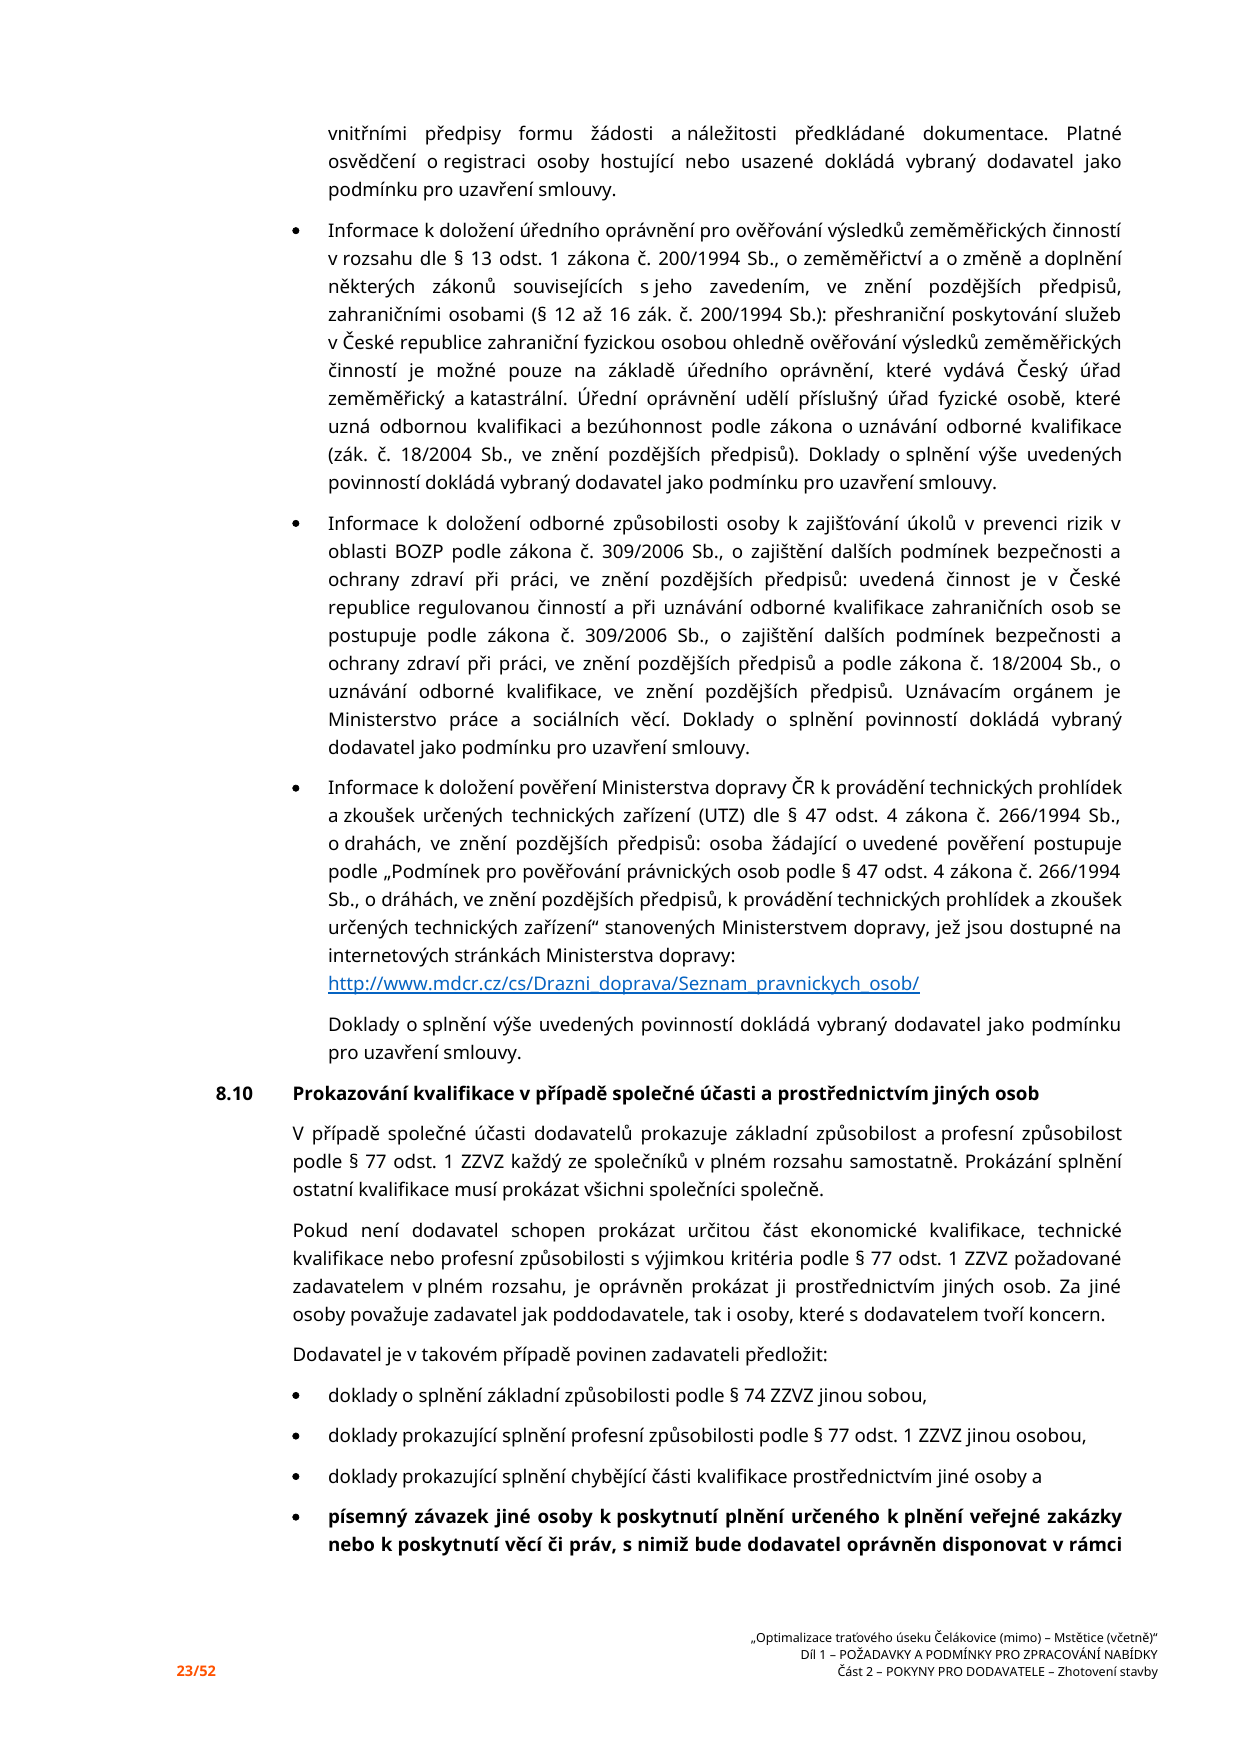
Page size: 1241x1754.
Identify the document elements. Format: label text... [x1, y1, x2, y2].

text doklady prokazující splnění chybějící části kvalifikace prostřednictvím jiné osoby a [292, 1463, 1122, 1488]
text Informace k doložení odborné způsobilosti osoby k zajišťování úkolů v prevenci rizik v oblasti BOZP podle zákona č. 309/2006 Sb., o zajištění dalších podmínek bezpečnosti a ochrany zdraví při práci, ve znění pozdějších předpisů: uvedená činnost je v České republice regulovanou činností a při uznávání odborné kvalifikace zahraničních osob se postupuje podle zákona č. 309/2006 Sb., o zajištění dalších podmínek bezpečnosti a ochrany zdraví při práci, ve znění pozdějších předpisů a podle zákona č. 18/2004 Sb., o uznávání odborné kvalifikace, ve znění pozdějších předpisů. Uznávacím orgánem je Ministerstvo práce a sociálních věcí. Doklady o splnění povinností dokládá vybraný dodavatel jako podmínku pro uzavření smlouvy. [292, 510, 1122, 759]
text http://www.mdcr.cz/cs/Drazni_doprava/Seznam_pravnickych_osob/ [328, 971, 1122, 996]
text Doklady o splnění výše uvedených povinností dokládá vybraný dodavatel jako podmínku pro uzavření smlouvy. [328, 1011, 1122, 1065]
text Prokazování kvalifikace v případě společné účasti a prostřednictvím jiných osob [216, 1080, 1122, 1105]
text V případě společné účasti dodavatelů prokazuje základní způsobilost a profesní způsobilost podle § 77 odst. 1 ZZVZ každý ze společníků v plném rozsahu samostatně. Prokázání splnění ostatní kvalifikace musí prokázat všichni společníci společně. [292, 1120, 1122, 1202]
text doklady o splnění základní způsobilosti podle § 74 ZZVZ jinou sobou, [292, 1382, 1122, 1407]
text doklady prokazující splnění profesní způsobilosti podle § 77 odst. 1 ZZVZ jinou osobou, [292, 1422, 1122, 1448]
text Dodavatel je v takovém případě povinen zadavateli předložit: [292, 1341, 1122, 1367]
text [292, 121, 1122, 202]
text Informace k doložení pověření Ministerstva dopravy ČR k provádění technických prohlídek a zkoušek určených technických zařízení (UTZ) dle § 47 odst. 4 zákona č. 266/1994 Sb., o drahách, ve znění pozdějších předpisů: osoba žádající o uvedené pověření postupuje podle „Podmínek pro pověřování právnických osob podle § 47 odst. 4 zákona č. 266/1994 Sb., o dráhách, ve znění pozdějších předpisů, k provádění technických prohlídek a zkoušek určených technických zařízení“ stanovených Ministerstvem dopravy, jež jsou dostupné na internetových stránkách Ministerstva dopravy: [292, 774, 1122, 968]
text Informace k doložení úředního oprávnění pro ověřování výsledků zeměměřických činností v rozsahu dle § 13 odst. 1 zákona č. 200/1994 Sb., o zeměměřictví a o změně a doplnění některých zákonů souvisejících s jeho zavedením, ve znění pozdějších předpisů, zahraničními osobami (§ 12 až 16 zák. č. 200/1994 Sb.): přeshraniční poskytování služeb v České republice zahraniční fyzickou osobou ohledně ověřování výsledků zeměměřických činností je možné pouze na základě úředního oprávnění, které vydává Český úřad zeměměřický a katastrální. Úřední oprávnění udělí příslušný úřad fyzické osobě, které uzná odbornou kvalifikaci a bezúhonnost podle zákona o uznávání odborné kvalifikace (zák. č. 18/2004 Sb., ve znění pozdějších předpisů). Doklady o splnění výše uvedených povinností dokládá vybraný dodavatel jako podmínku pro uzavření smlouvy. [292, 217, 1122, 495]
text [292, 1503, 1122, 1557]
text Pokud není dodavatel schopen prokázat určitou část ekonomické kvalifikace, technické kvalifikace nebo profesní způsobilosti s výjimkou kritéria podle § 77 odst. 1 ZZVZ požadované zadavatelem v plném rozsahu, je oprávněn prokázat ji prostřednictvím jiných osob. Za jiné osoby považuje zadavatel jak poddodavatele, tak i osoby, které s dodavatelem tvoří koncern. [292, 1217, 1122, 1326]
